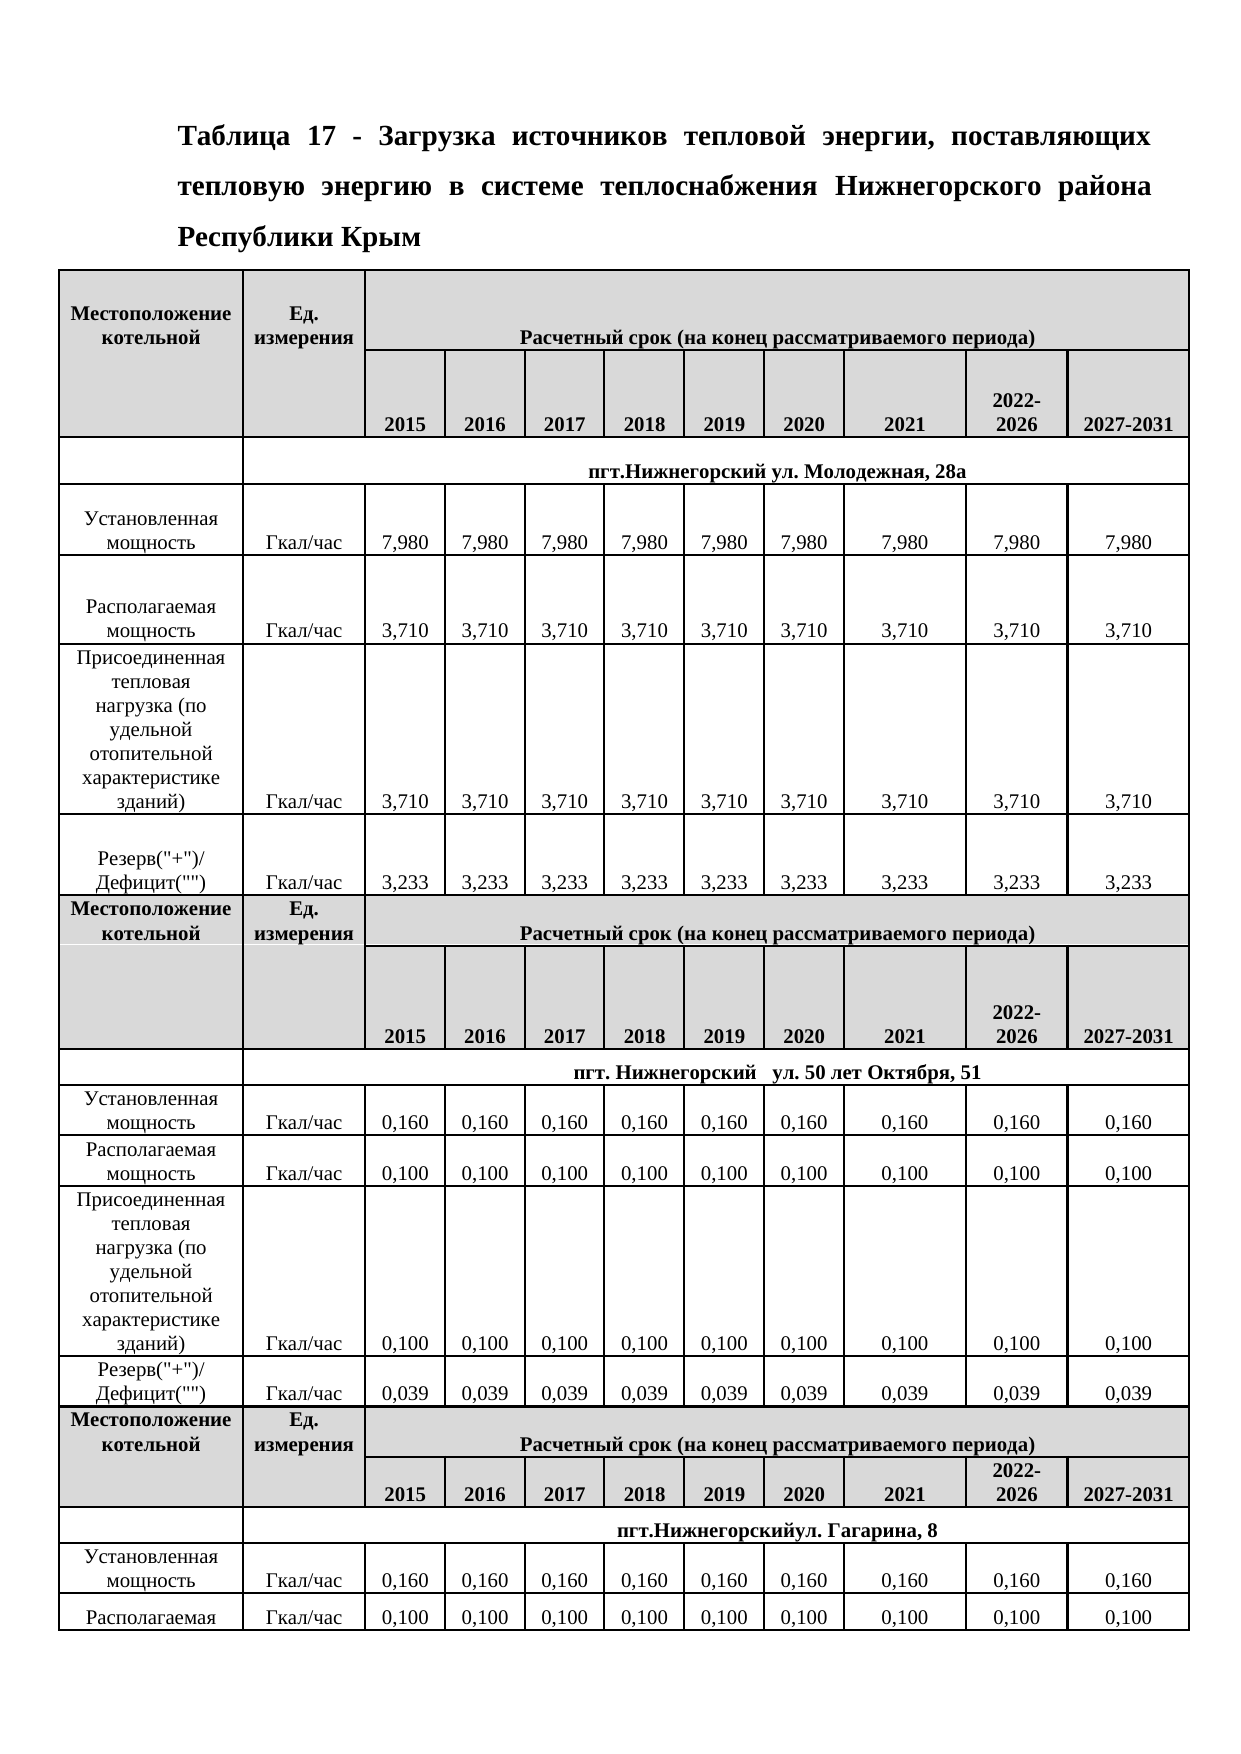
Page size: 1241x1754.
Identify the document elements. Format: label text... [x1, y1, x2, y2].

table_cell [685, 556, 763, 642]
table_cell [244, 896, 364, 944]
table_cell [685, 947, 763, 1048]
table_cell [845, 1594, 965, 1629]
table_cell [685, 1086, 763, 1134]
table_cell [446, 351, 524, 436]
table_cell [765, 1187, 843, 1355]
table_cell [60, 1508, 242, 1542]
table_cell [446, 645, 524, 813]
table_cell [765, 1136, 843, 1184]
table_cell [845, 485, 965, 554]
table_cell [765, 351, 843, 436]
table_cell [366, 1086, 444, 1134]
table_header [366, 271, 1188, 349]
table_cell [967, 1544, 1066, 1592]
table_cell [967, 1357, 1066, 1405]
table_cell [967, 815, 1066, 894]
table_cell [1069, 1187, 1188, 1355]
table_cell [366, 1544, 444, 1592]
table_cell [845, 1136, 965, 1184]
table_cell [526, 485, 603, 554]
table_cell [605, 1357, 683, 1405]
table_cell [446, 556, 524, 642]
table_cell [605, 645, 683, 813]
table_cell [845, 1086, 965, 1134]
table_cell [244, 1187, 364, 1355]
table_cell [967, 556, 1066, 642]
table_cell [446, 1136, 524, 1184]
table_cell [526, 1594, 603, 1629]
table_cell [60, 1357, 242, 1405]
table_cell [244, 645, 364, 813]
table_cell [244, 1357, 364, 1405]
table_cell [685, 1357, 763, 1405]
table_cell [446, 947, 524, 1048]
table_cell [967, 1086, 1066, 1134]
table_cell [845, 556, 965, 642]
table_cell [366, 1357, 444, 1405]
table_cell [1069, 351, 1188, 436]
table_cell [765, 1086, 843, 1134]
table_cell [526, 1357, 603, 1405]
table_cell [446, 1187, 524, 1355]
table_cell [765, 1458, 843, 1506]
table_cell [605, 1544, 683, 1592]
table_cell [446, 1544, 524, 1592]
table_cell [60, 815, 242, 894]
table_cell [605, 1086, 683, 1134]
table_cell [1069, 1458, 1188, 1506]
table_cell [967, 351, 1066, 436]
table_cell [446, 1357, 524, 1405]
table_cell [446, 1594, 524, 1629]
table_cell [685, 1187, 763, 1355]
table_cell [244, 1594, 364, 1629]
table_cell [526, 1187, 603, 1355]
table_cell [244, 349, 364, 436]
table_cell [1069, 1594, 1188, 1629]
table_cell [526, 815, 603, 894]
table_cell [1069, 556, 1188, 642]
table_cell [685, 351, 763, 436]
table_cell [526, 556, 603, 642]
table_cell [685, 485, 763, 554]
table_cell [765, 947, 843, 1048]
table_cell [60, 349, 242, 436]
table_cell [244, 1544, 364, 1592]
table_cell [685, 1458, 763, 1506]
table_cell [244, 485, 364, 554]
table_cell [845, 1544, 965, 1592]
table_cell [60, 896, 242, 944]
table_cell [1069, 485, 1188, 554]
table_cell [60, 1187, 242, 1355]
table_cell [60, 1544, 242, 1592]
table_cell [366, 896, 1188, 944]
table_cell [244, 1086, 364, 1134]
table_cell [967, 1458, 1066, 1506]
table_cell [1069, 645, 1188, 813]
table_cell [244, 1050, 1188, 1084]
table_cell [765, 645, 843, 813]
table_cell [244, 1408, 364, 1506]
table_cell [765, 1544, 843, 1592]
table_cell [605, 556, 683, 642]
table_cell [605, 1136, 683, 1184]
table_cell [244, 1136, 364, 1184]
text Таблица 19 - Загрузка источников тепловой энергии, поставляющих тепловую энергию в системе теплоснабжения Нижнегорского района Республики Крым [177, 118, 1152, 252]
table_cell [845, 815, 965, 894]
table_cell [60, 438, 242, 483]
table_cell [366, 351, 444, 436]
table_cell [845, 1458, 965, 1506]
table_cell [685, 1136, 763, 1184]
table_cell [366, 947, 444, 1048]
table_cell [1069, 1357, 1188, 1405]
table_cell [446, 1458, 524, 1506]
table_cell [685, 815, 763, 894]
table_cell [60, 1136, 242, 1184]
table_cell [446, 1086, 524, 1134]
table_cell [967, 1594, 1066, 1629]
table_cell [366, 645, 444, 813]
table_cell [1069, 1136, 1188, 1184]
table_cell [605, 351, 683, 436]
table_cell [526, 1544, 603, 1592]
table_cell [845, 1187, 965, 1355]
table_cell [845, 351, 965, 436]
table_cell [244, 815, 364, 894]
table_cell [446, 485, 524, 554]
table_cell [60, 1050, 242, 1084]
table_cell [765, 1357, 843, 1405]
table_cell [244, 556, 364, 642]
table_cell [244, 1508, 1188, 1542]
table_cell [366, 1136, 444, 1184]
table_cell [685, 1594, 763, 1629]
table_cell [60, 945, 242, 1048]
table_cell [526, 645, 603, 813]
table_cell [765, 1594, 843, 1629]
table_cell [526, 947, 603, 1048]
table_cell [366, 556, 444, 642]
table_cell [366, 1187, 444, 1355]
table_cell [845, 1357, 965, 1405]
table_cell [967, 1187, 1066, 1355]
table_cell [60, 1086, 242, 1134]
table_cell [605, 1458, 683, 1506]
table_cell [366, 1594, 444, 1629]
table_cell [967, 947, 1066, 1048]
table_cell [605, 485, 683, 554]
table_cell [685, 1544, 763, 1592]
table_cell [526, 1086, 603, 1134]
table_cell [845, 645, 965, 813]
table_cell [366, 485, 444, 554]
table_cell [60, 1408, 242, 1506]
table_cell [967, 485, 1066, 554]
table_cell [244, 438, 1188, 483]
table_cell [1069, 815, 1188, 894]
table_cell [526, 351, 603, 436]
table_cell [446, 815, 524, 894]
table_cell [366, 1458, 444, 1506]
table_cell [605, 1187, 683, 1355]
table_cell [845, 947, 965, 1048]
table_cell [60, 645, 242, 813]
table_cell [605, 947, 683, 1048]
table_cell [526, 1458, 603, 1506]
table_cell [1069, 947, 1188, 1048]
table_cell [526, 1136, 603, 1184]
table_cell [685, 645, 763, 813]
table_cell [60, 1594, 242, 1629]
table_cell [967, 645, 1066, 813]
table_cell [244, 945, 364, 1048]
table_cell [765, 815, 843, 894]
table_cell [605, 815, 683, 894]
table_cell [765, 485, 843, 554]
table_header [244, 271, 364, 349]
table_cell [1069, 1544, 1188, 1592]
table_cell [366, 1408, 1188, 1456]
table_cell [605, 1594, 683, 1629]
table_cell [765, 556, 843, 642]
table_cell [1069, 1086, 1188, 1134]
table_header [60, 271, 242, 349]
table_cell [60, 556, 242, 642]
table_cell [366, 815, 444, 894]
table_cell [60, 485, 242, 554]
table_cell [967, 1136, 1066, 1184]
